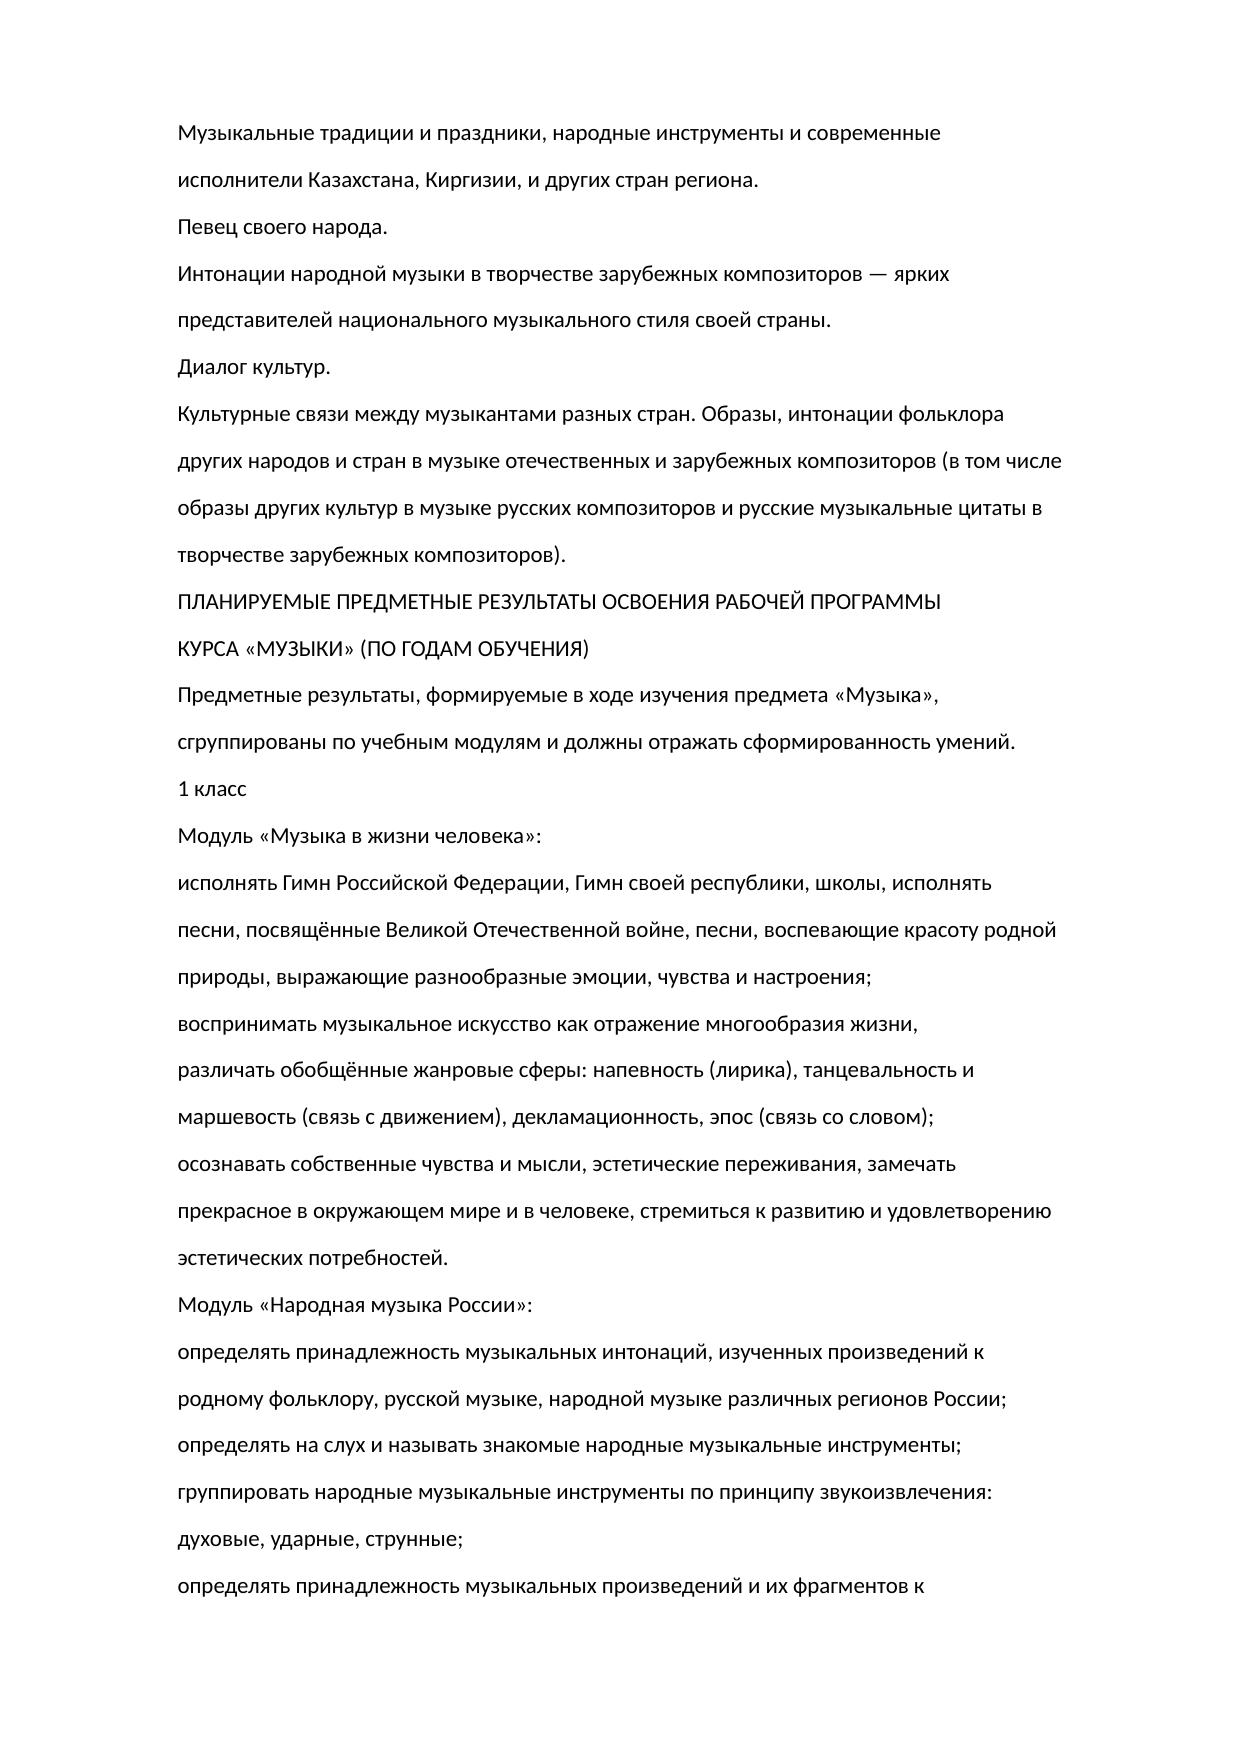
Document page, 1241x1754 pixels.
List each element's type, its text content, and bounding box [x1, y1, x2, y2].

text Культурные связи между музыкантами разных стран. Образы, интонации фольклора [177, 399, 1152, 427]
text воспринимать музыкальное искусство как отражение многообразия жизни, [177, 1009, 1152, 1037]
text Модуль «Народная музыка России»: [177, 1290, 1152, 1318]
text осознавать собственные чувства и мысли, эстетические переживания, замечать [177, 1149, 1152, 1177]
text прекрасное в окружающем мире и в человеке, стремиться к развитию и удовлетворению [177, 1196, 1152, 1224]
text духовые, ударные, струнные; [177, 1524, 1152, 1552]
text Музыкальные традиции и праздники, народные инструменты и современные [177, 118, 1152, 146]
text определять на слух и называть знакомые народные музыкальные инструменты; [177, 1431, 1152, 1459]
text природы, выражающие разнообразные эмоции, чувства и настроения; [177, 962, 1152, 990]
text образы других культур в музыке русских композиторов и русские музыкальные цитаты в [177, 493, 1152, 521]
text исполнять Гимн Российской Федерации, Гимн своей республики, школы, исполнять [177, 868, 1152, 896]
text различать обобщённые жанровые сферы: напевность (лирика), танцевальность и [177, 1056, 1152, 1084]
text 1 класс [177, 774, 1152, 802]
text определять принадлежность музыкальных интонаций, изученных произведений к [177, 1337, 1152, 1365]
text Диалог культур. [177, 352, 1152, 381]
text Интонации народной музыки в творчестве зарубежных композиторов — ярких [177, 259, 1152, 287]
text Модуль «Музыка в жизни человека»: [177, 821, 1152, 849]
text группировать народные музыкальные инструменты по принципу звукоизвлечения: [177, 1477, 1152, 1506]
text КУРСА «МУЗЫКИ» (ПО ГОДАМ ОБУЧЕНИЯ) [177, 634, 1152, 662]
text эстетических потребностей. [177, 1243, 1152, 1271]
text ПЛАНИРУЕМЫЕ ПРЕДМЕТНЫЕ РЕЗУЛЬТАТЫ ОСВОЕНИЯ РАБОЧЕЙ ПРОГРАММЫ [177, 587, 1152, 615]
text исполнители Казахстана, Киргизии, и других стран региона. [177, 165, 1152, 193]
text песни, посвящённые Великой Отечественной войне, песни, воспевающие красоту родной [177, 915, 1152, 943]
text творчестве зарубежных композиторов). [177, 540, 1152, 568]
text других народов и стран в музыке отечественных и зарубежных композиторов (в том числе [177, 446, 1152, 474]
text маршевость (связь с движением), декламационность, эпос (связь со словом); [177, 1102, 1152, 1131]
text родному фольклору, русской музыке, народной музыке различных регионов России; [177, 1384, 1152, 1412]
text Предметные результаты, формируемые в ходе изучения предмета «Музыка», [177, 681, 1152, 709]
text определять принадлежность музыкальных произведений и их фрагментов к [177, 1571, 1152, 1599]
text сгруппированы по учебным модулям и должны отражать сформированность умений. [177, 727, 1152, 756]
text Певец своего народа. [177, 212, 1152, 240]
text представителей национального музыкального стиля своей страны. [177, 306, 1152, 334]
